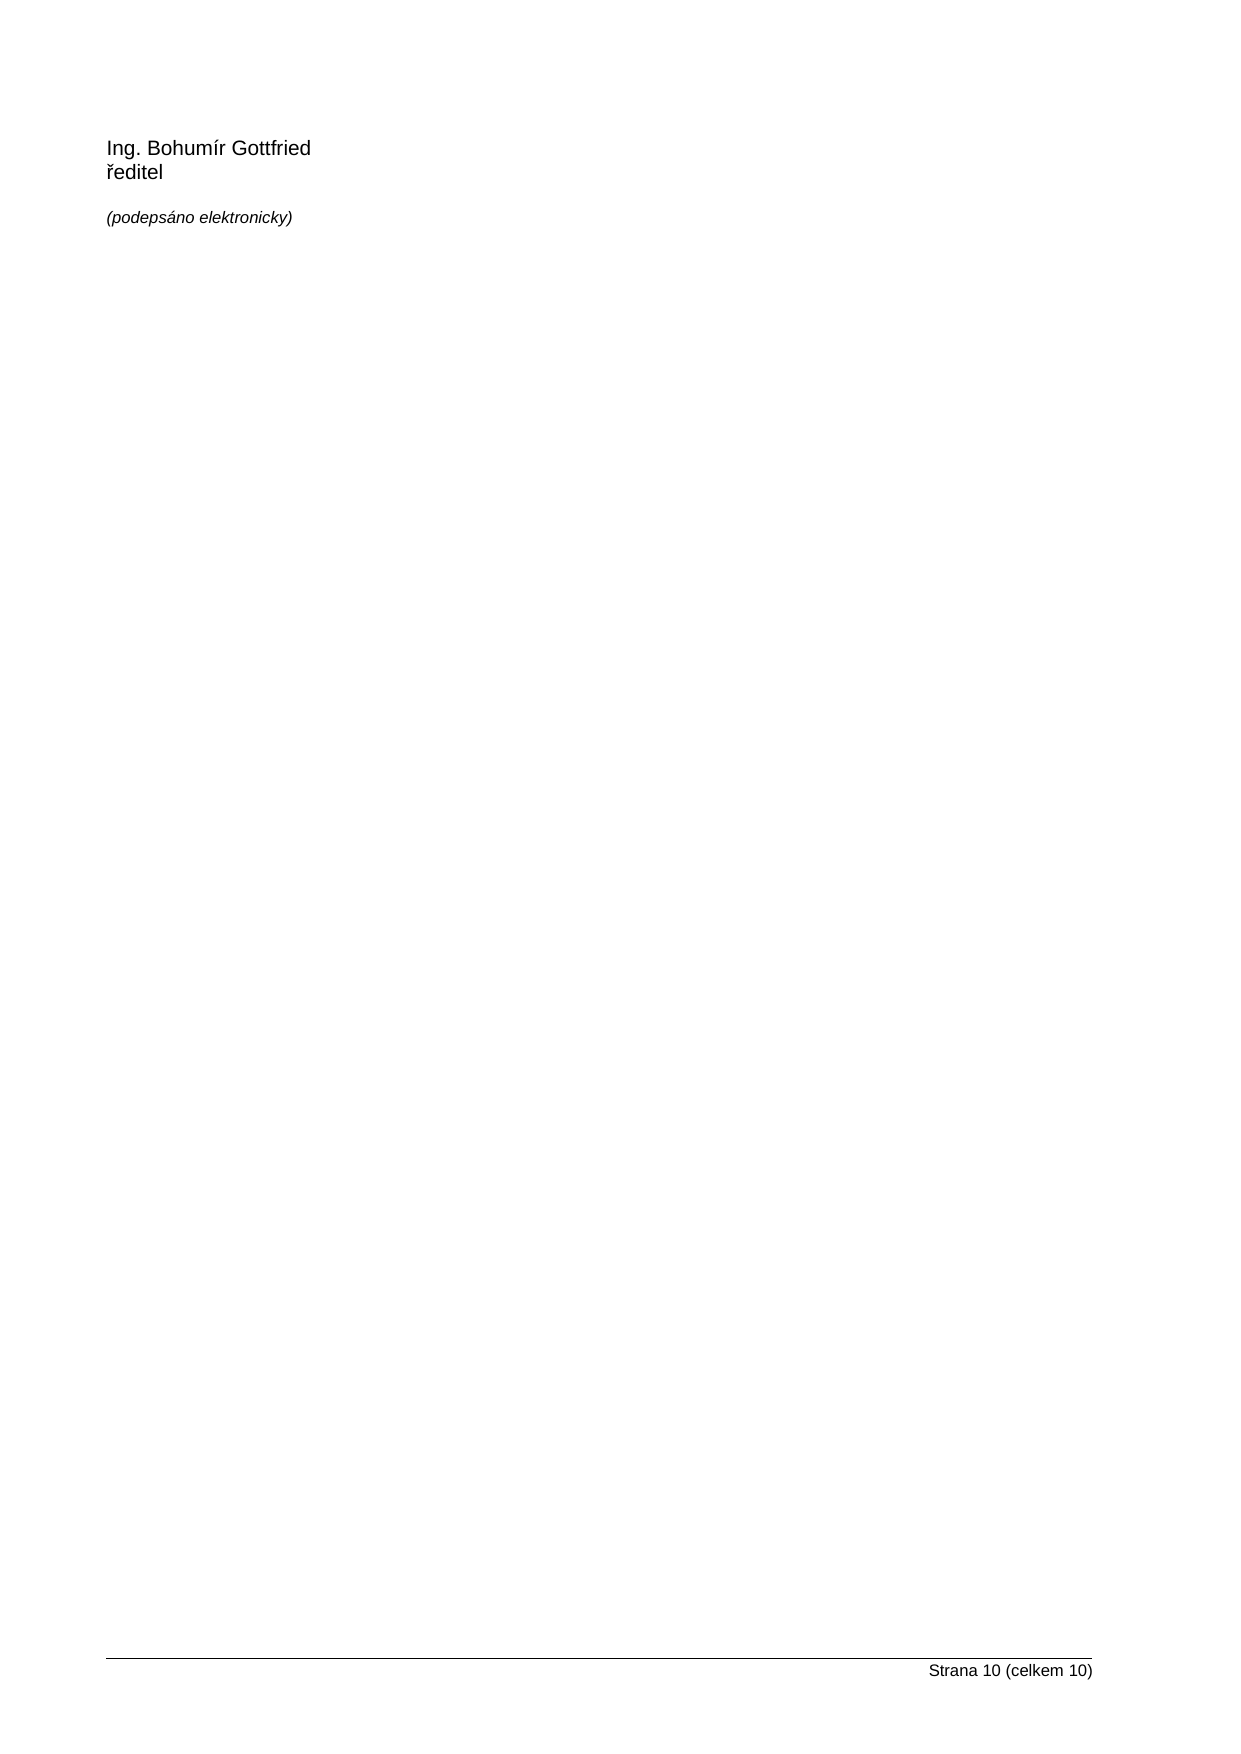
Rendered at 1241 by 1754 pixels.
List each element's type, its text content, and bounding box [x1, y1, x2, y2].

text ředitel [106, 160, 1092, 184]
text (podepsáno elektronicky) [106, 208, 1092, 227]
text Ing. Bohumír Gottfried [106, 136, 1092, 160]
